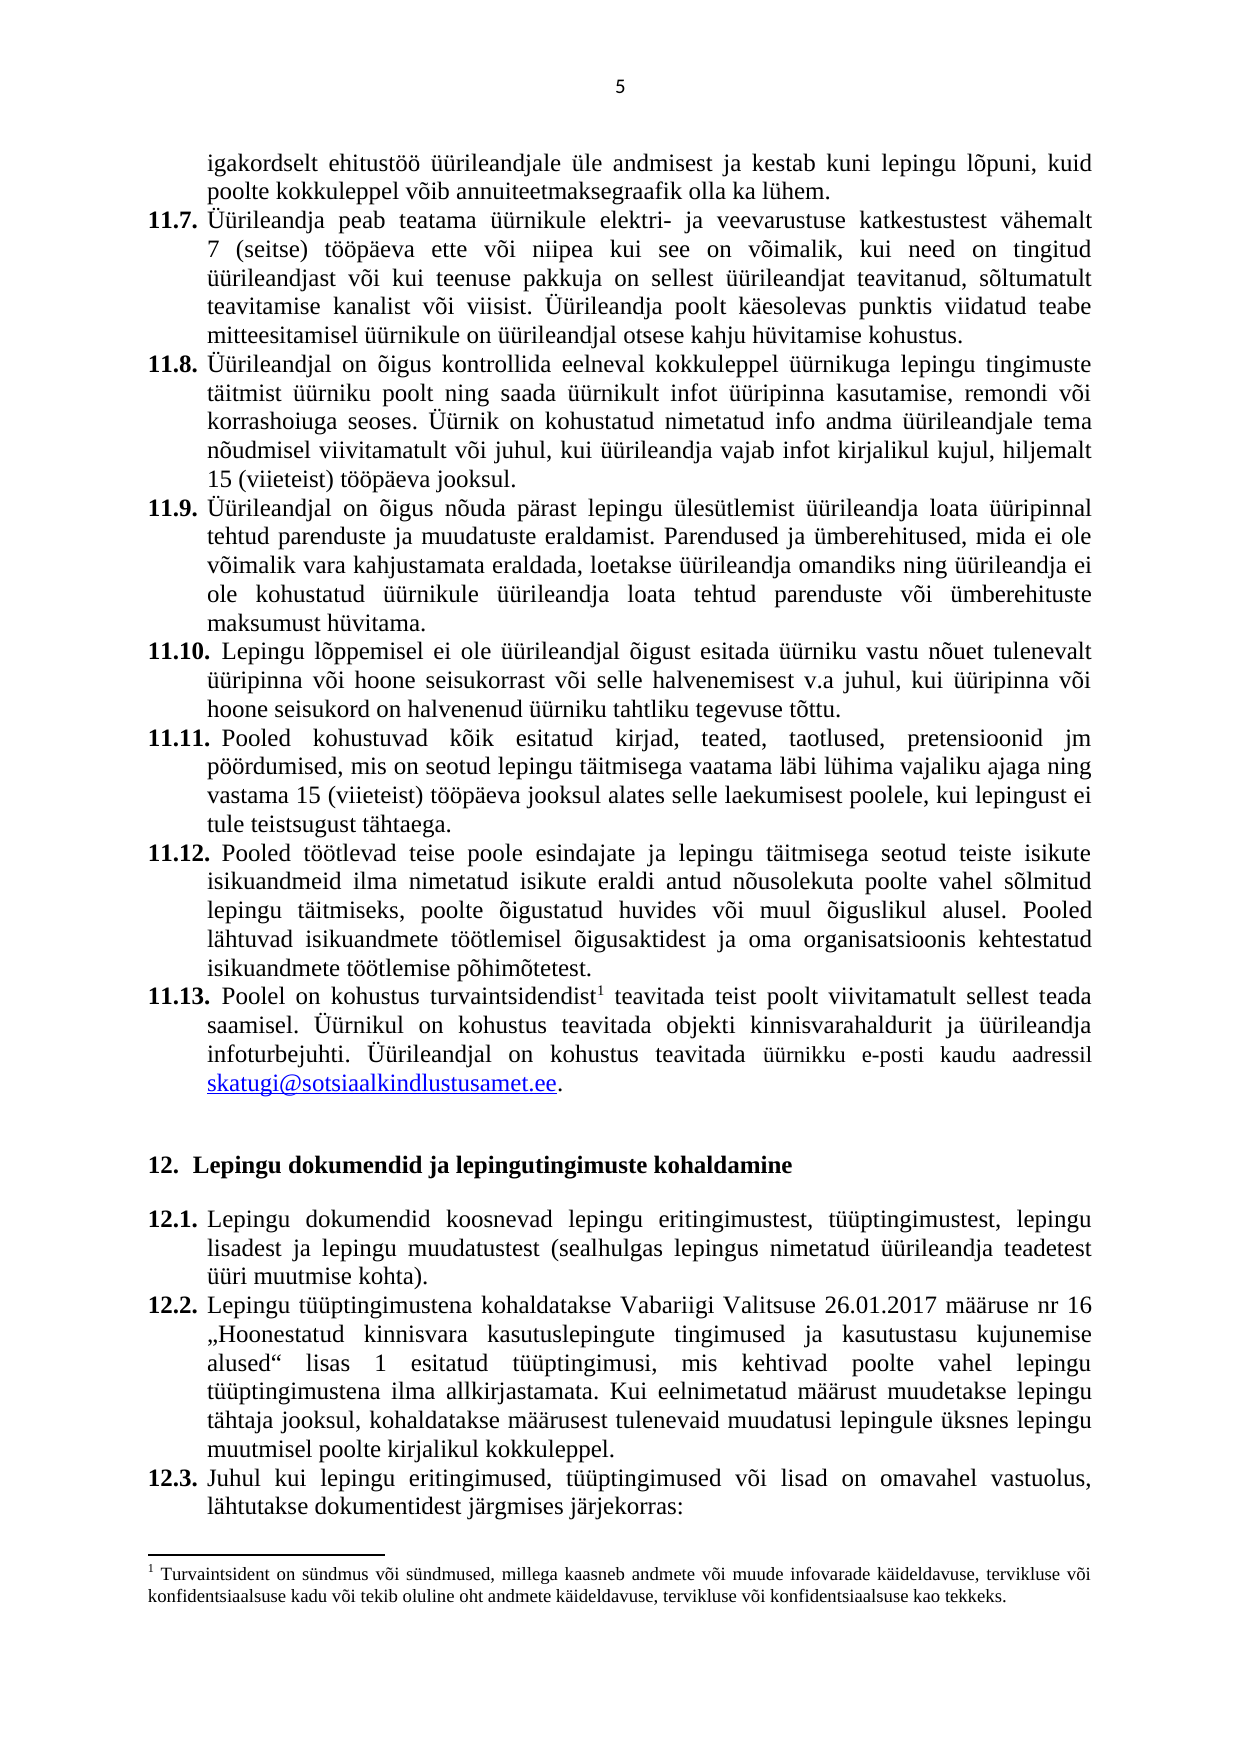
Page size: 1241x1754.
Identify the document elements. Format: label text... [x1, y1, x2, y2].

list Pooled kohustuvad kõik esitatud kirjad, teated, taotlused, pretensioonid jm pöördumised, mis on seotud lepingu täitmisega vaatama läbi lühima vajaliku ajaga ning vastama 15 (viieteist) tööpäeva jooksul alates selle laekumisest poolele, kui lepingust ei tule teistsugust tähtaega. [148, 723, 1092, 838]
list Pooled töötlevad teise poole esindajate ja lepingu täitmisega seotud teiste isikute isikuandmeid ilma nimetatud isikute eraldi antud nõusolekuta poolte vahel sõlmitud lepingu täitmiseks, poolte õigustatud huvides või muul õiguslikul alusel. Pooled lähtuvad isikuandmete töötlemisel õigusaktidest ja oma organisatsioonis kehtestatud isikuandmete töötlemise põhimõtetest. [148, 838, 1092, 981]
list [148, 148, 1092, 205]
list Lepingu lõppemisel ei ole üürileandjal õigust esitada üürniku vastu nõuet tulenevalt üüripinna või hoone seisukorrast või selle halvenemisest v.a juhul, kui üüripinna või hoone seisukord on halvenenud üürniku tahtliku tegevuse tõttu. [148, 636, 1092, 723]
list Lepingu tüüptingimustena kohaldatakse Vabariigi Valitsuse 26.01.2017 määruse nr 16 „Hoonestatud kinnisvara kasutuslepingute tingimused ja kasutustasu kujunemise alused“ lisas 1 esitatud tüüptingimusi, mis kehtivad poolte vahel lepingu tüüptingimustena ilma allkirjastamata. Kui eelnimetatud määrust muudetakse lepingu tähtaja jooksul, kohaldatakse määrusest tulenevaid muudatusi lepingule üksnes lepingu muutmisel poolte kirjalikul kokkuleppel. [148, 1290, 1092, 1463]
list Lepingu dokumendid koosnevad lepingu eritingimustest, tüüptingimustest, lepingu lisadest ja lepingu muudatustest (sealhulgas lepingus nimetatud üürileandja teadetest üüri muutmise kohta). [148, 1204, 1092, 1290]
list Poolel on kohustus turvaintsidendist teavitada teist poolt viivitamatult sellest teada saamisel. Üürnikul on kohustus teavitada objekti kinnisvarahaldurit ja üürileandja infoturbejuhti. Üürileandjal on kohustus teavitada üürnikku e-posti kaudu aadressil skatugi@sotsiaalkindlustusamet.ee. [148, 981, 1092, 1096]
list Juhul kui lepingu eritingimused, tüüptingimused või lisad on omavahel vastuolus, lähtutakse dokumentidest järgmises järjekorras: [148, 1463, 1092, 1520]
list Lepingu dokumendid ja lepingutingimuste kohaldamine [148, 1150, 1092, 1179]
list Üürileandjal on õigus nõuda pärast lepingu ülesütlemist üürileandja loata üüripinnal tehtud parenduste ja muudatuste eraldamist. Parendused ja ümberehitused, mida ei ole võimalik vara kahjustamata eraldada, loetakse üürileandja omandiks ning üürileandja ei ole kohustatud üürnikule üürileandja loata tehtud parenduste või ümberehituste maksumust hüvitama. [148, 493, 1092, 636]
list Üürileandjal on õigus kontrollida eelneval kokkuleppel üürnikuga lepingu tingimuste täitmist üürniku poolt ning saada üürnikult infot üüripinna kasutamise, remondi või korrashoiuga seoses. Üürnik on kohustatud nimetatud info andma üürileandjale tema nõudmisel viivitamatult või juhul, kui üürileandja vajab infot kirjalikul kujul, hiljemalt 15 (viieteist) tööpäeva jooksul. [148, 349, 1092, 493]
list Üürileandja peab teatama üürnikule elektri- ja veevarustuse katkestustest vähemalt 7 (seitse) tööpäeva ette või niipea kui see on võimalik, kui need on tingitud üürileandjast või kui teenuse pakkuja on sellest üürileandjat teavitanud, sõltumatult teavitamise kanalist või viisist. Üürileandja poolt käesolevas punktis viidatud teabe mitteesitamisel üürnikule on üürileandjal otsese kahju hüvitamise kohustus. [148, 205, 1092, 349]
